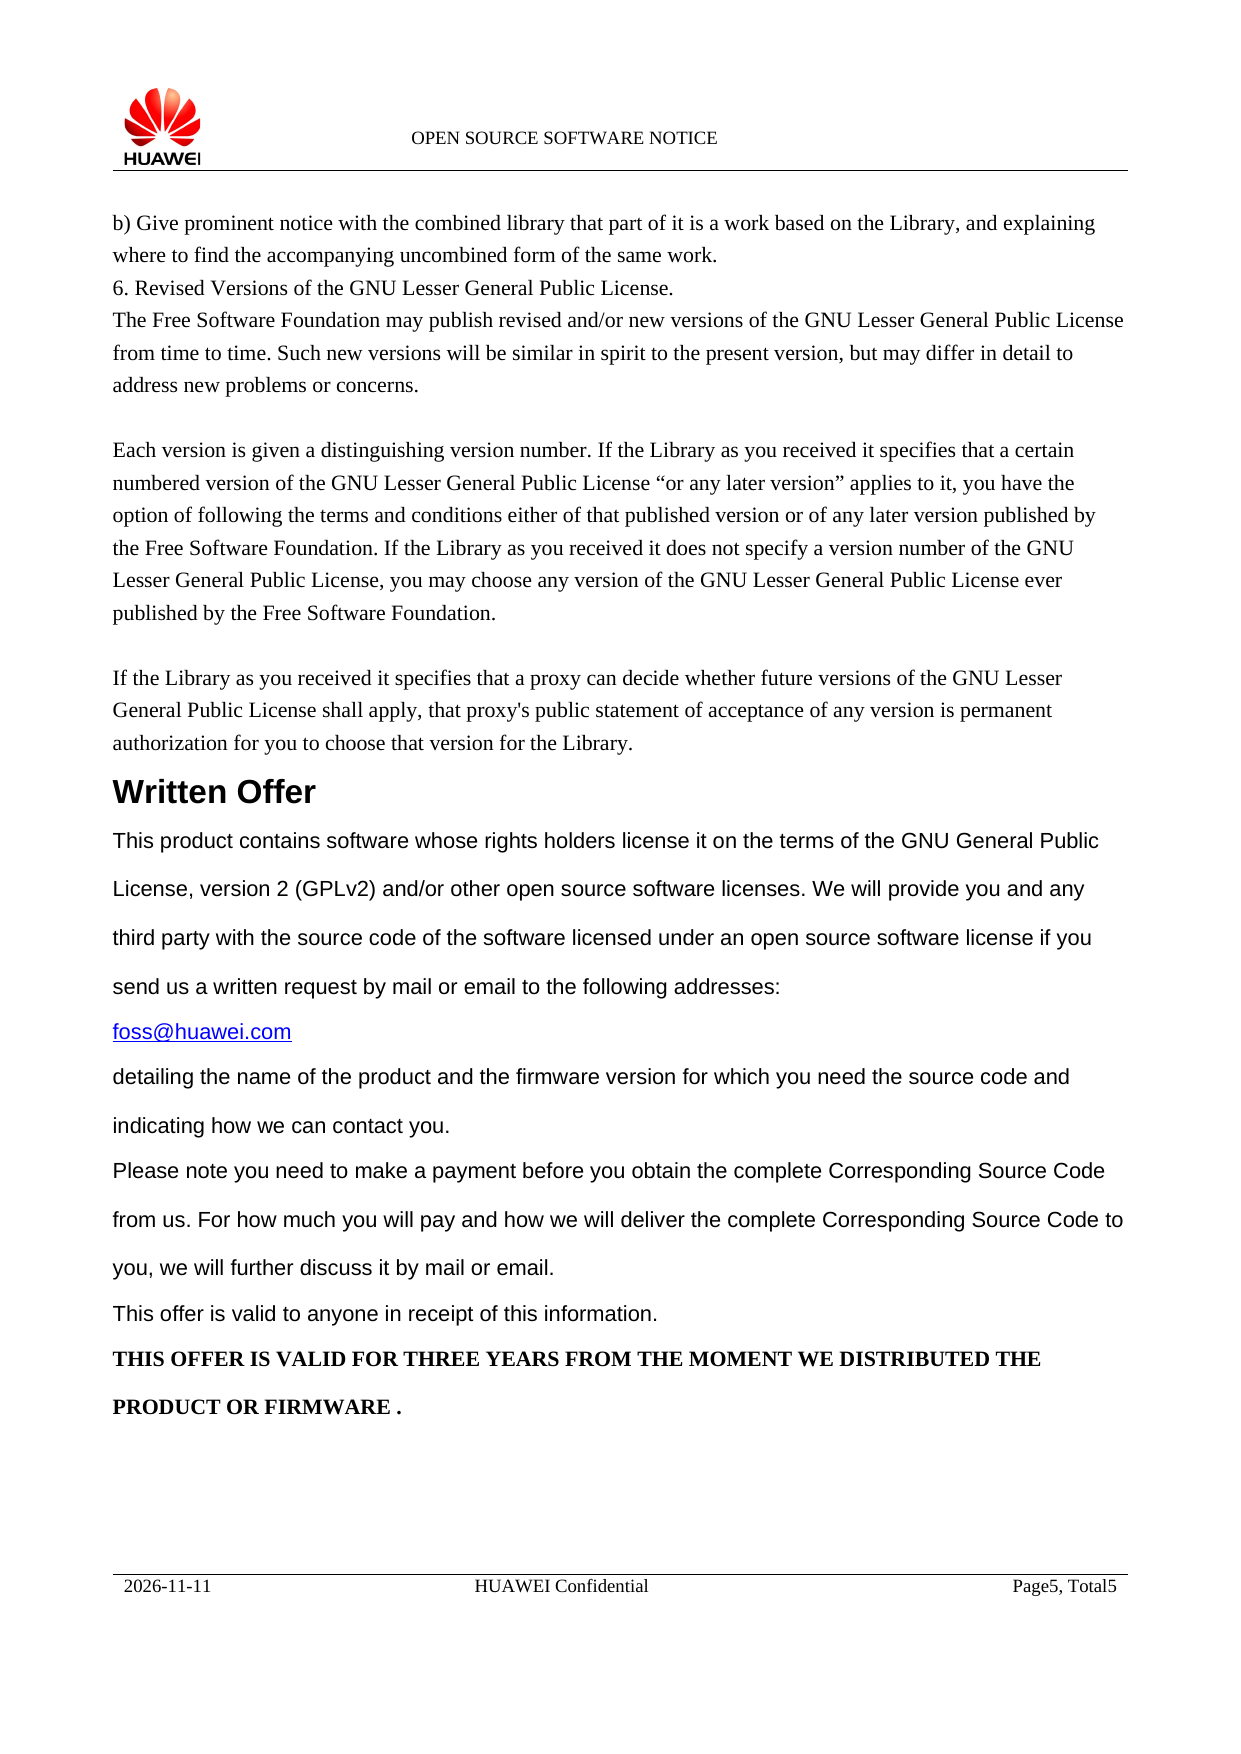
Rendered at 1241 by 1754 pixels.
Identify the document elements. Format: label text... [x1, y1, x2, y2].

text This product contains software whose rights holders license it on the terms of the GNU General Public License, version 2 (GPLv2) and/or other open source software licenses. We will provide you and any third party with the source code of the software licensed under an open source software license if you send us a written request by mail or email to the following addresses: [112, 824, 1128, 1003]
text This offer is valid to anyone in receipt of this information. [112, 1297, 1128, 1329]
text This offer is valid for three years from the moment we distributed the product or firmware . [112, 1342, 1128, 1423]
text foss@huawei.com [112, 1015, 1128, 1048]
text Please note you need to make a payment before you obtain the complete Corresponding Source Code from us. For how much you will pay and how we will deliver the complete Corresponding Source Code to you, we will further discuss it by mail or email. [112, 1154, 1128, 1284]
text detailing the name of the product and the firmware version for which you need the source code and indicating how we can contact you. [112, 1060, 1128, 1142]
picture [124, 88, 201, 165]
text Written Offer [112, 759, 1128, 824]
